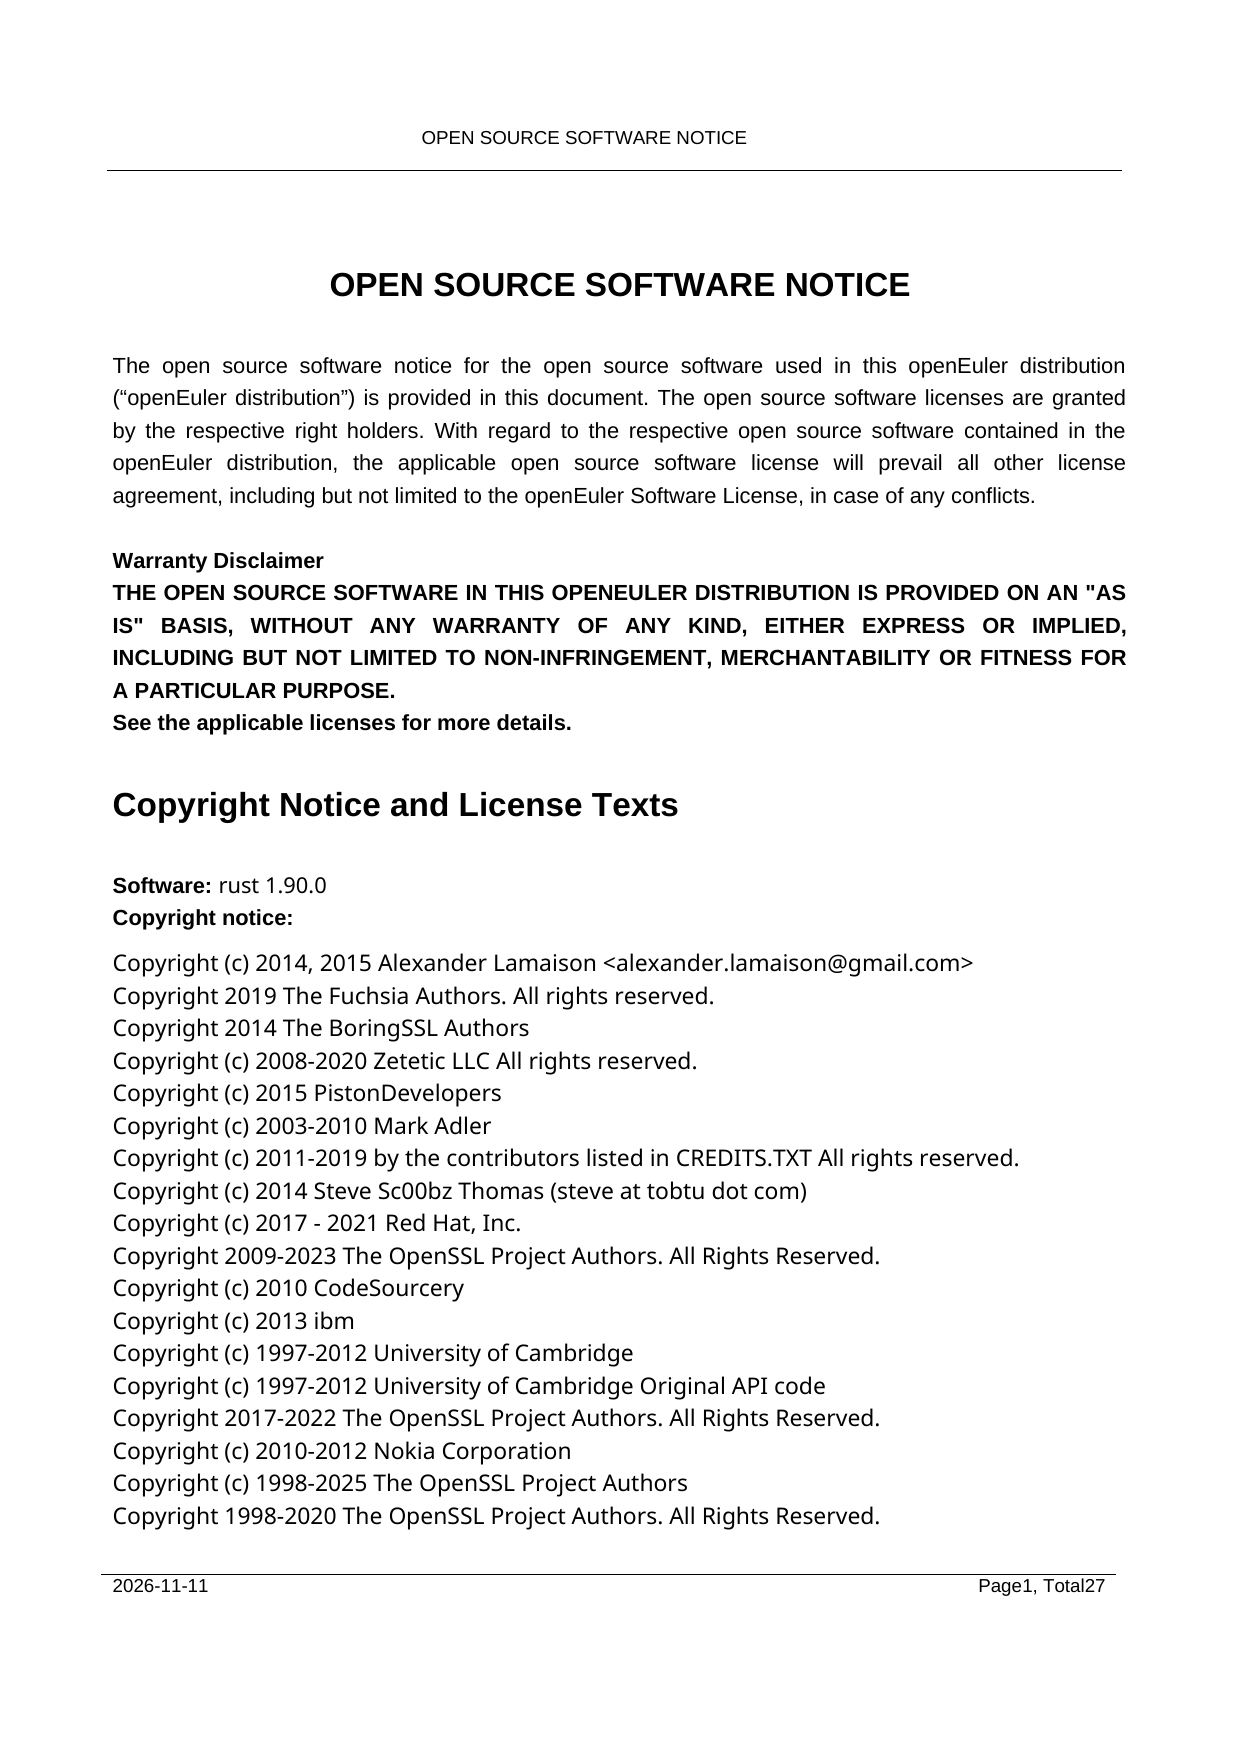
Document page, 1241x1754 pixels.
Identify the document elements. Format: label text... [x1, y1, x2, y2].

text Copyright (c) 2010 CodeSourcery [112, 1272, 1128, 1304]
text Copyright Notice and License Texts [112, 771, 1128, 836]
text Copyright (c) 1997-2012 University of Cambridge [112, 1337, 1128, 1369]
text The open source software notice for the open source software used in this openEuler distribution (“openEuler distribution”) is provided in this document. The open source software licenses are granted by the respective right holders. With regard to the respective open source software contained in the openEuler distribution, the applicable open source software license will prevail all other license agreement, including but not limited to the openEuler Software License, in case of any conflicts. [112, 349, 1128, 511]
title Software: rust 1.90.0 [112, 869, 1128, 901]
text Copyright (c) 1997-2012 University of Cambridge Original API code [112, 1369, 1128, 1402]
text THE OPEN SOURCE SOFTWARE IN THIS OPENEULER DISTRIBUTION IS PROVIDED ON AN "AS IS" BASIS, WITHOUT ANY WARRANTY OF ANY KIND, EITHER EXPRESS OR IMPLIED, INCLUDING BUT NOT LIMITED TO NON-INFRINGEMENT, MERCHANTABILITY OR FITNESS FOR A PARTICULAR PURPOSE. See the applicable licenses for more details. [112, 576, 1128, 739]
text Copyright (c) 2015 PistonDevelopers [112, 1077, 1128, 1109]
text Copyright (c) 2008-2020 Zetetic LLC All rights reserved. [112, 1044, 1128, 1077]
text Copyright (c) 2014 Steve Sc00bz Thomas (steve at tobtu dot com) [112, 1174, 1128, 1207]
text Copyright (c) 2014, 2015 Alexander Lamaison <alexander.lamaison@gmail.com> [112, 947, 1128, 979]
text Copyright 2019 The Fuchsia Authors. All rights reserved. [112, 979, 1128, 1012]
text OPEN SOURCE SOFTWARE NOTICE [112, 251, 1128, 316]
text Copyright (c) 2003-2010 Mark Adler [112, 1109, 1128, 1142]
text Copyright (c) 2017 - 2021 Red Hat, Inc. [112, 1207, 1128, 1239]
text Copyright 2014 The BoringSSL Authors [112, 1012, 1128, 1044]
text Copyright notice: [112, 901, 1128, 934]
text Warranty Disclaimer [112, 544, 1128, 576]
text Copyright 2017-2022 The OpenSSL Project Authors. All Rights Reserved. [112, 1402, 1128, 1434]
text Copyright (c) 2010-2012 Nokia Corporation [112, 1434, 1128, 1467]
text Copyright (c) 2013 ibm [112, 1304, 1128, 1337]
text Copyright 1998-2020 The OpenSSL Project Authors. All Rights Reserved. [112, 1499, 1128, 1532]
text Copyright (c) 2011-2019 by the contributors listed in CREDITS.TXT All rights reserved. [112, 1142, 1128, 1174]
text Copyright 2009-2023 The OpenSSL Project Authors. All Rights Reserved. [112, 1239, 1128, 1272]
text Copyright (c) 1998-2025 The OpenSSL Project Authors [112, 1467, 1128, 1499]
